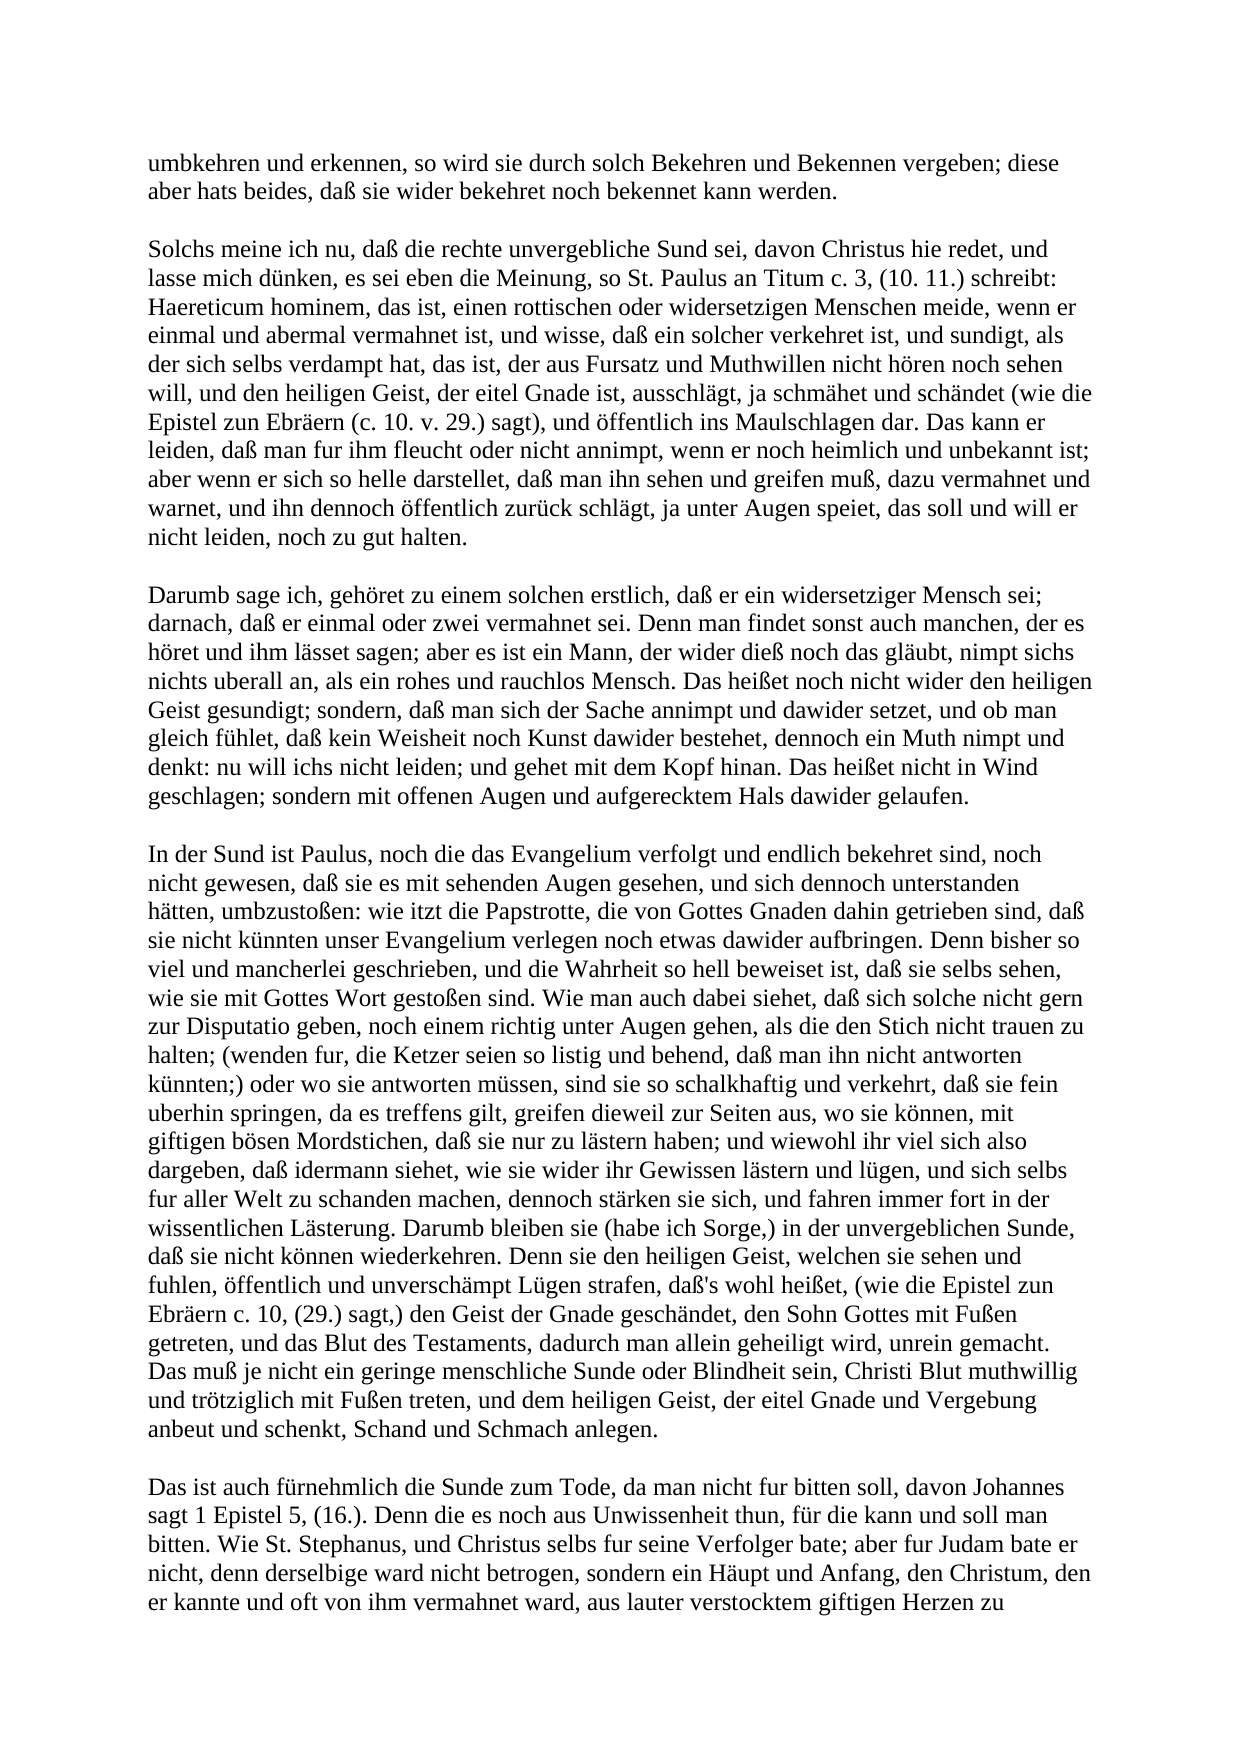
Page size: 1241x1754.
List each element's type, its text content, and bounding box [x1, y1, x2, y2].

text In der Sund ist Paulus, noch die das Evangelium verfolgt und endlich bekehret sind, noch nicht gewesen, daß sie es mit sehenden Augen gesehen, und sich dennoch unterstanden hätten, umbzustoßen: wie itzt die Papstrotte, die von Gottes Gnaden dahin getrieben sind, daß sie nicht künnten unser Evangelium verlegen noch etwas dawider aufbringen. Denn bisher so viel und mancherlei geschrieben, und die Wahrheit so hell beweiset ist, daß sie selbs sehen, wie sie mit Gottes Wort gestoßen sind. Wie man auch dabei siehet, daß sich solche nicht gern zur Disputatio geben, noch einem richtig unter Augen gehen, als die den Stich nicht trauen zu halten; (wenden fur, die Ketzer seien so listig und behend, daß man ihn nicht antworten künnten;) oder wo sie antworten müssen, sind sie so schalkhaftig und verkehrt, daß sie fein uberhin springen, da es treffens gilt, greifen dieweil zur Seiten aus, wo sie können, mit giftigen bösen Mordstichen, daß sie nur zu lästern haben; und wiewohl ihr viel sich also dargeben, daß idermann siehet, wie sie wider ihr Gewissen lästern und lügen, und sich selbs fur aller Welt zu schanden machen, dennoch stärken sie sich, und fahren immer fort in der wissentlichen Lästerung. Darumb bleiben sie (habe ich Sorge,) in der unvergeblichen Sunde, daß sie nicht können wiederkehren. Denn sie den heiligen Geist, welchen sie sehen und fuhlen, öffentlich und unverschämpt Lügen strafen, daß's wohl heißet, (wie die Epistel zun Ebräern c. 10, (29.) sagt,) den Geist der Gnade geschändet, den Sohn Gottes mit Fußen getreten, und das Blut des Testaments, dadurch man allein geheiligt wird, unrein gemacht. Das muß je nicht ein geringe menschliche Sunde oder Blindheit sein, Christi Blut muthwillig und trötziglich mit Fußen treten, und dem heiligen Geist, der eitel Gnade und Vergebung anbeut und schenkt, Schand und Schmach anlegen. [148, 839, 1093, 1443]
text Darumb sage ich, gehöret zu einem solchen erstlich, daß er ein widersetziger Mensch sei; darnach, daß er einmal oder zwei vermahnet sei. Denn man findet sonst auch manchen, der es höret und ihm lässet sagen; aber es ist ein Mann, der wider dieß noch das gläubt, nimpt sichs nichts uberall an, als ein rohes und rauchlos Mensch. Das heißet noch nicht wider den heiligen Geist gesundigt; sondern, daß man sich der Sache annimpt und dawider setzet, und ob man gleich fühlet, daß kein Weisheit noch Kunst dawider bestehet, dennoch ein Muth nimpt und denkt: nu will ichs nicht leiden; und gehet mit dem Kopf hinan. Das heißet nicht in Wind geschlagen; sondern mit offenen Augen und aufgerecktem Hals dawider gelaufen. [148, 580, 1093, 810]
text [148, 1472, 1093, 1616]
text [148, 148, 1093, 205]
text Solchs meine ich nu, daß die rechte unvergebliche Sund sei, davon Christus hie redet, und lasse mich dünken, es sei eben die Meinung, so St. Paulus an Titum c. 3, (10. 11.) schreibt: Haereticum hominem, das ist, einen rottischen oder widersetzigen Menschen meide, wenn er einmal und abermal vermahnet ist, und wisse, daß ein solcher verkehret ist, und sundigt, als der sich selbs verdampt hat, das ist, der aus Fursatz und Muthwillen nicht hören noch sehen will, und den heiligen Geist, der eitel Gnade ist, ausschlägt, ja schmähet und schändet (wie die Epistel zun Ebräern (c. 10. v. 29.) sagt), und öffentlich ins Maulschlagen dar. Das kann er leiden, daß man fur ihm fleucht oder nicht annimpt, wenn er noch heimlich und unbekannt ist; aber wenn er sich so helle darstellet, daß man ihn sehen und greifen muß, dazu vermahnet und warnet, und ihn dennoch öffentlich zurück schlägt, ja unter Augen speiet, das soll und will er nicht leiden, noch zu gut halten. [148, 234, 1093, 551]
